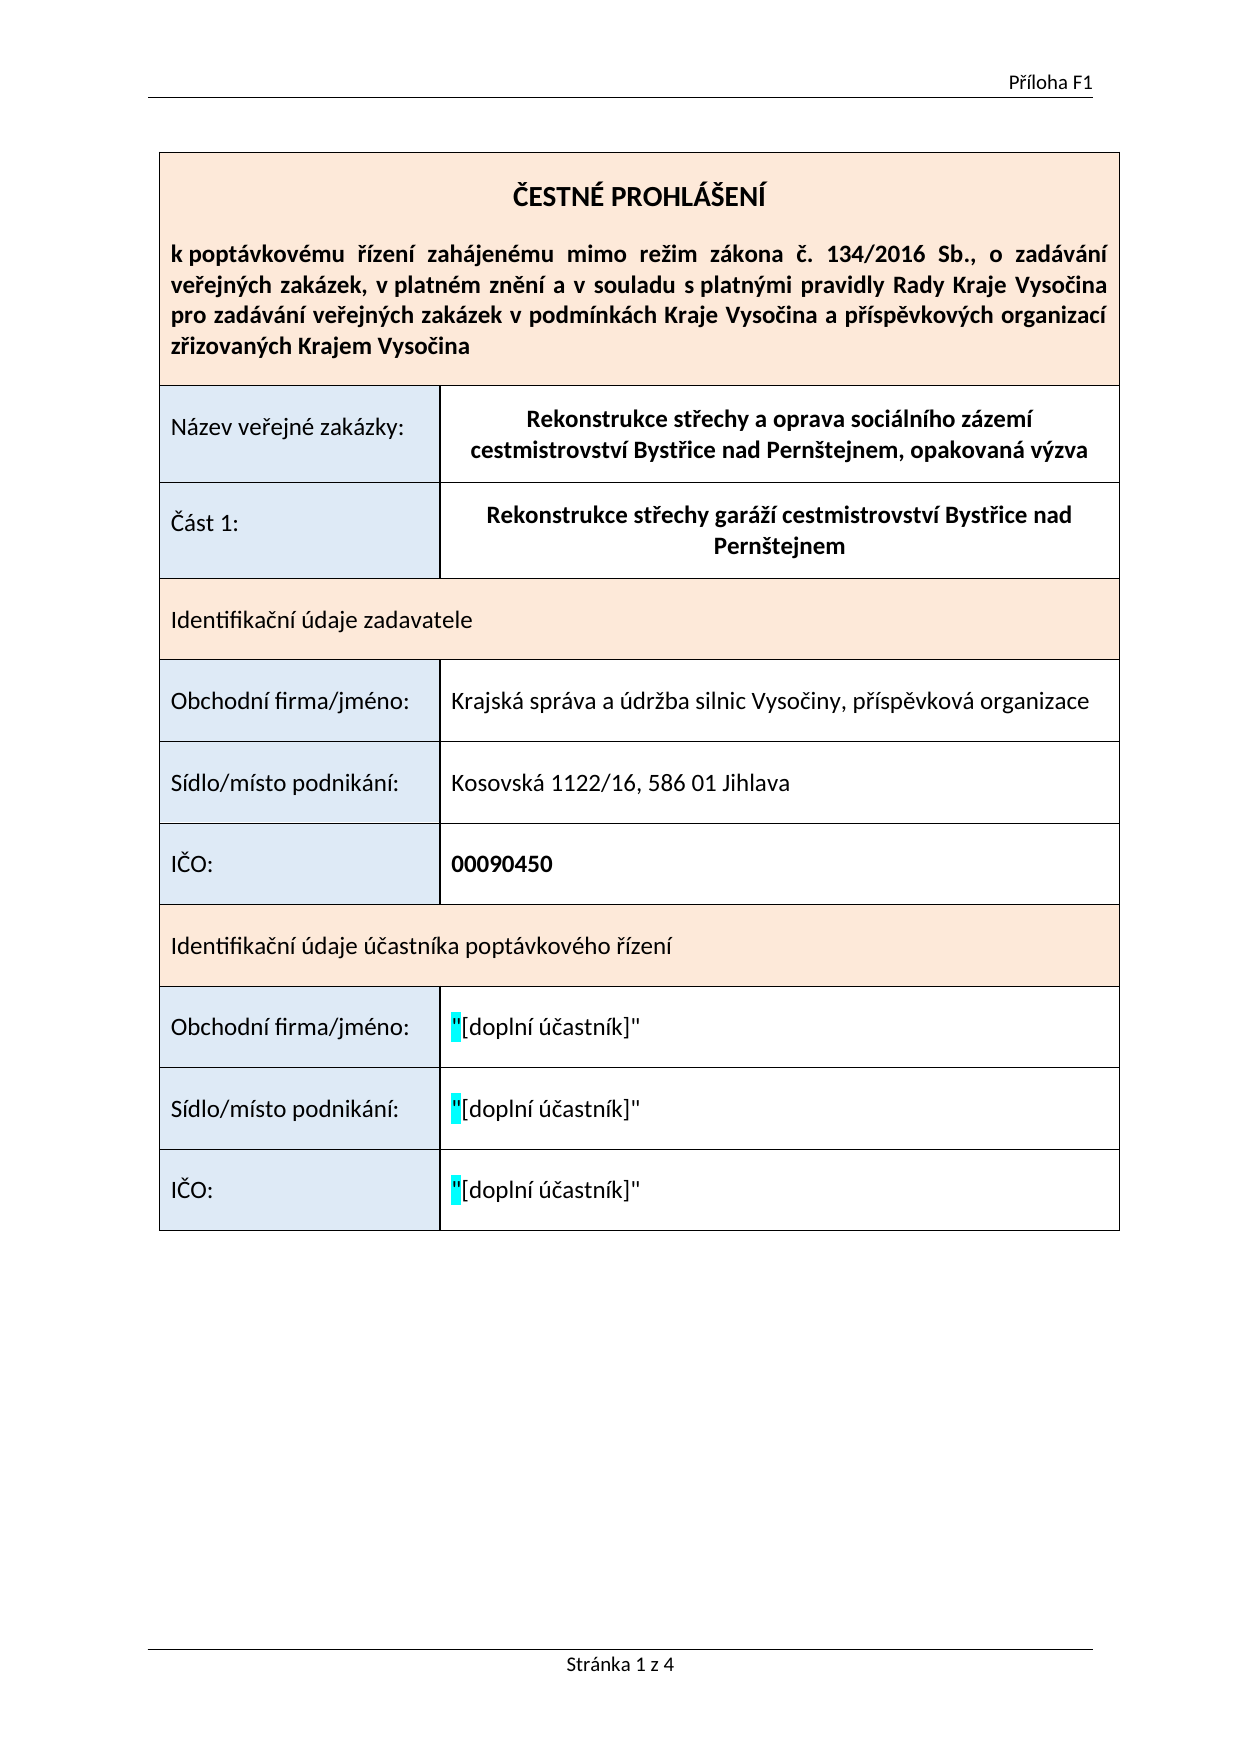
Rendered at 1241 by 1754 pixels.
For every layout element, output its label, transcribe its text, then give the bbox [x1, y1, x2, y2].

table_cell Sídlo/místo podnikání: [160, 1068, 439, 1149]
table_cell Identifikační údaje zadavatele [160, 579, 1119, 659]
table_cell Rekonstrukce střechy garáží cestmistrovství Bystřice nad Pernštejnem [441, 483, 1119, 578]
table_cell IČO: [160, 1150, 439, 1230]
table_cell Identifikační údaje účastníka poptávkového řízení [160, 905, 1119, 986]
table_cell [441, 987, 1119, 1067]
table_cell Krajská správa a údržba silnic Vysočiny, příspěvková organizace [441, 660, 1119, 741]
table_cell Část 1: [160, 483, 439, 578]
table_cell [441, 1068, 1119, 1149]
table_header ČESTNÉ PROHLÁŠENÍ k poptávkovému řízení zahájenému mimo režim zákona č. 134/2016 Sb., o zadávání veřejných zakázek, v platném znění a v souladu s platnými pravidly Rady Kraje Vysočina pro zadávání veřejných zakázek v podmínkách Kraje Vysočina a příspěvkových organizací zřizovaných Krajem Vysočina [160, 153, 1119, 385]
table_cell Rekonstrukce střechy a oprava sociálního zázemí cestmistrovství Bystřice nad Pernštejnem, opakovaná výzva [441, 386, 1119, 482]
table_cell Obchodní firma/jméno: [160, 660, 439, 741]
table_cell 00090450 [441, 824, 1119, 904]
table_cell Obchodní firma/jméno: [160, 987, 439, 1067]
table_cell Název veřejné zakázky: [160, 386, 439, 482]
table_cell Sídlo/místo podnikání: [160, 742, 439, 822]
table_cell [441, 1150, 1119, 1230]
table_cell Kosovská 1122/16, 586 01 Jihlava [441, 742, 1119, 822]
table_cell IČO: [160, 824, 439, 904]
